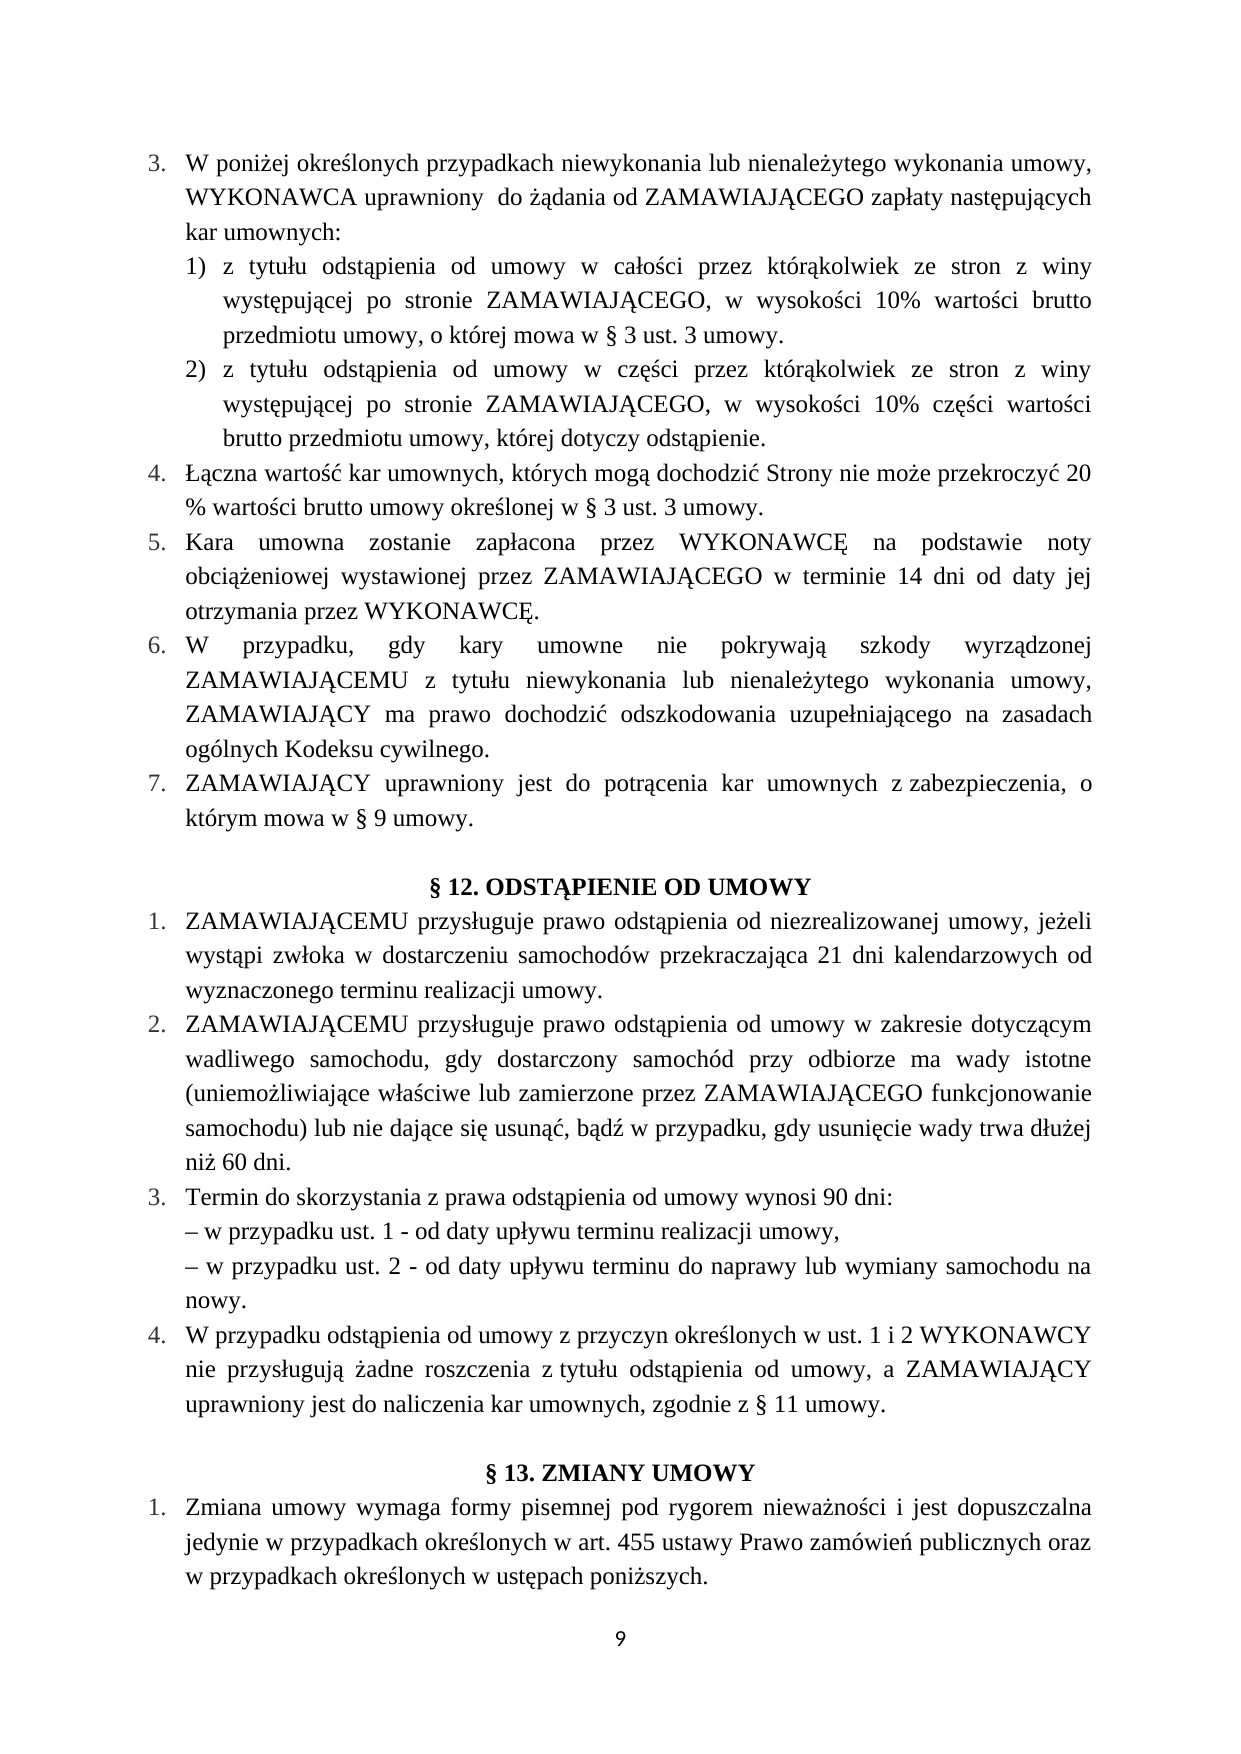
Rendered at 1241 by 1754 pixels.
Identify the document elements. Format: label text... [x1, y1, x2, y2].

list Kara umowna zostanie zapłacona przez WYKONAWCĘ na podstawie noty obciążeniowej wystawionej przez ZAMAWIAJĄCEGO w terminie 14 dni od daty jej otrzymania przez WYKONAWCĘ. [148, 527, 1093, 624]
list W przypadku, gdy kary umowne nie pokrywają szkody wyrządzonej ZAMAWIAJĄCEMU z tytułu niewykonania lub nienależytego wykonania umowy, ZAMAWIAJĄCY ma prawo dochodzić odszkodowania uzupełniającego na zasadach ogólnych Kodeksu cywilnego. [148, 630, 1093, 762]
text § 12. ODSTĄPIENIE OD UMOWY [148, 872, 1093, 900]
list z tytułu odstąpienia od umowy w części przez którąkolwiek ze stron z winy występującej po stronie ZAMAWIAJĄCEGO, w wysokości 10% części wartości brutto przedmiotu umowy, której dotyczy odstąpienie. [185, 354, 1093, 452]
list Łączna wartość kar umownych, których mogą dochodzić Strony nie może przekroczyć 20 % wartości brutto umowy określonej w § 3 ust. 3 umowy. [148, 458, 1093, 521]
list ZAMAWIAJĄCEMU przysługuje prawo odstąpienia od umowy w zakresie dotyczącym wadliwego samochodu, gdy dostarczony samochód przy odbiorze ma wady istotne (uniemożliwiające właściwe lub zamierzone przez ZAMAWIAJĄCEGO funkcjonowanie samochodu) lub nie dające się usunąć, bądź w przypadku, gdy usunięcie wady trwa dłużej niż 60 dni. [148, 1009, 1093, 1176]
list Zmiana umowy wymaga formy pisemnej pod rygorem nieważności i jest dopuszczalna jedynie w przypadkach określonych w art. 455 ustawy Prawo zamówień publicznych oraz w przypadkach określonych w ustępach poniższych. [148, 1492, 1093, 1590]
list – w przypadku ust. 1 - od daty upływu terminu realizacji umowy, [185, 1216, 1093, 1245]
list Termin do skorzystania z prawa odstąpienia od umowy wynosi 90 dni: [148, 1182, 1093, 1211]
list W przypadku odstąpienia od umowy z przyczyn określonych w ust. 1 i 2 WYKONAWCY nie przysługują żadne roszczenia z tytułu odstąpienia od umowy, a ZAMAWIAJĄCY uprawniony jest do naliczenia kar umownych, zgodnie z § 11 umowy. [148, 1320, 1093, 1418]
list ZAMAWIAJĄCEMU przysługuje prawo odstąpienia od niezrealizowanej umowy, jeżeli wystąpi zwłoka w dostarczeniu samochodów przekraczająca 21 dni kalendarzowych od wyznaczonego terminu realizacji umowy. [148, 906, 1093, 1004]
list – w przypadku ust. 2 - od daty upływu terminu do naprawy lub wymiany samochodu na nowy. [185, 1251, 1093, 1314]
list W poniżej określonych przypadkach niewykonania lub nienależytego wykonania umowy, WYKONAWCA uprawniony do żądania od ZAMAWIAJĄCEGO zapłaty następujących kar umownych: [148, 148, 1093, 245]
list z tytułu odstąpienia od umowy w całości przez którąkolwiek ze stron z winy występującej po stronie ZAMAWIAJĄCEGO, w wysokości 10% wartości brutto przedmiotu umowy, o której mowa w § 3 ust. 3 umowy. [185, 251, 1093, 349]
text § 13. ZMIANY UMOWY [148, 1458, 1093, 1487]
list ZAMAWIAJĄCY uprawniony jest do potrącenia kar umownych z zabezpieczenia, o którym mowa w § 9 umowy. [148, 768, 1093, 831]
